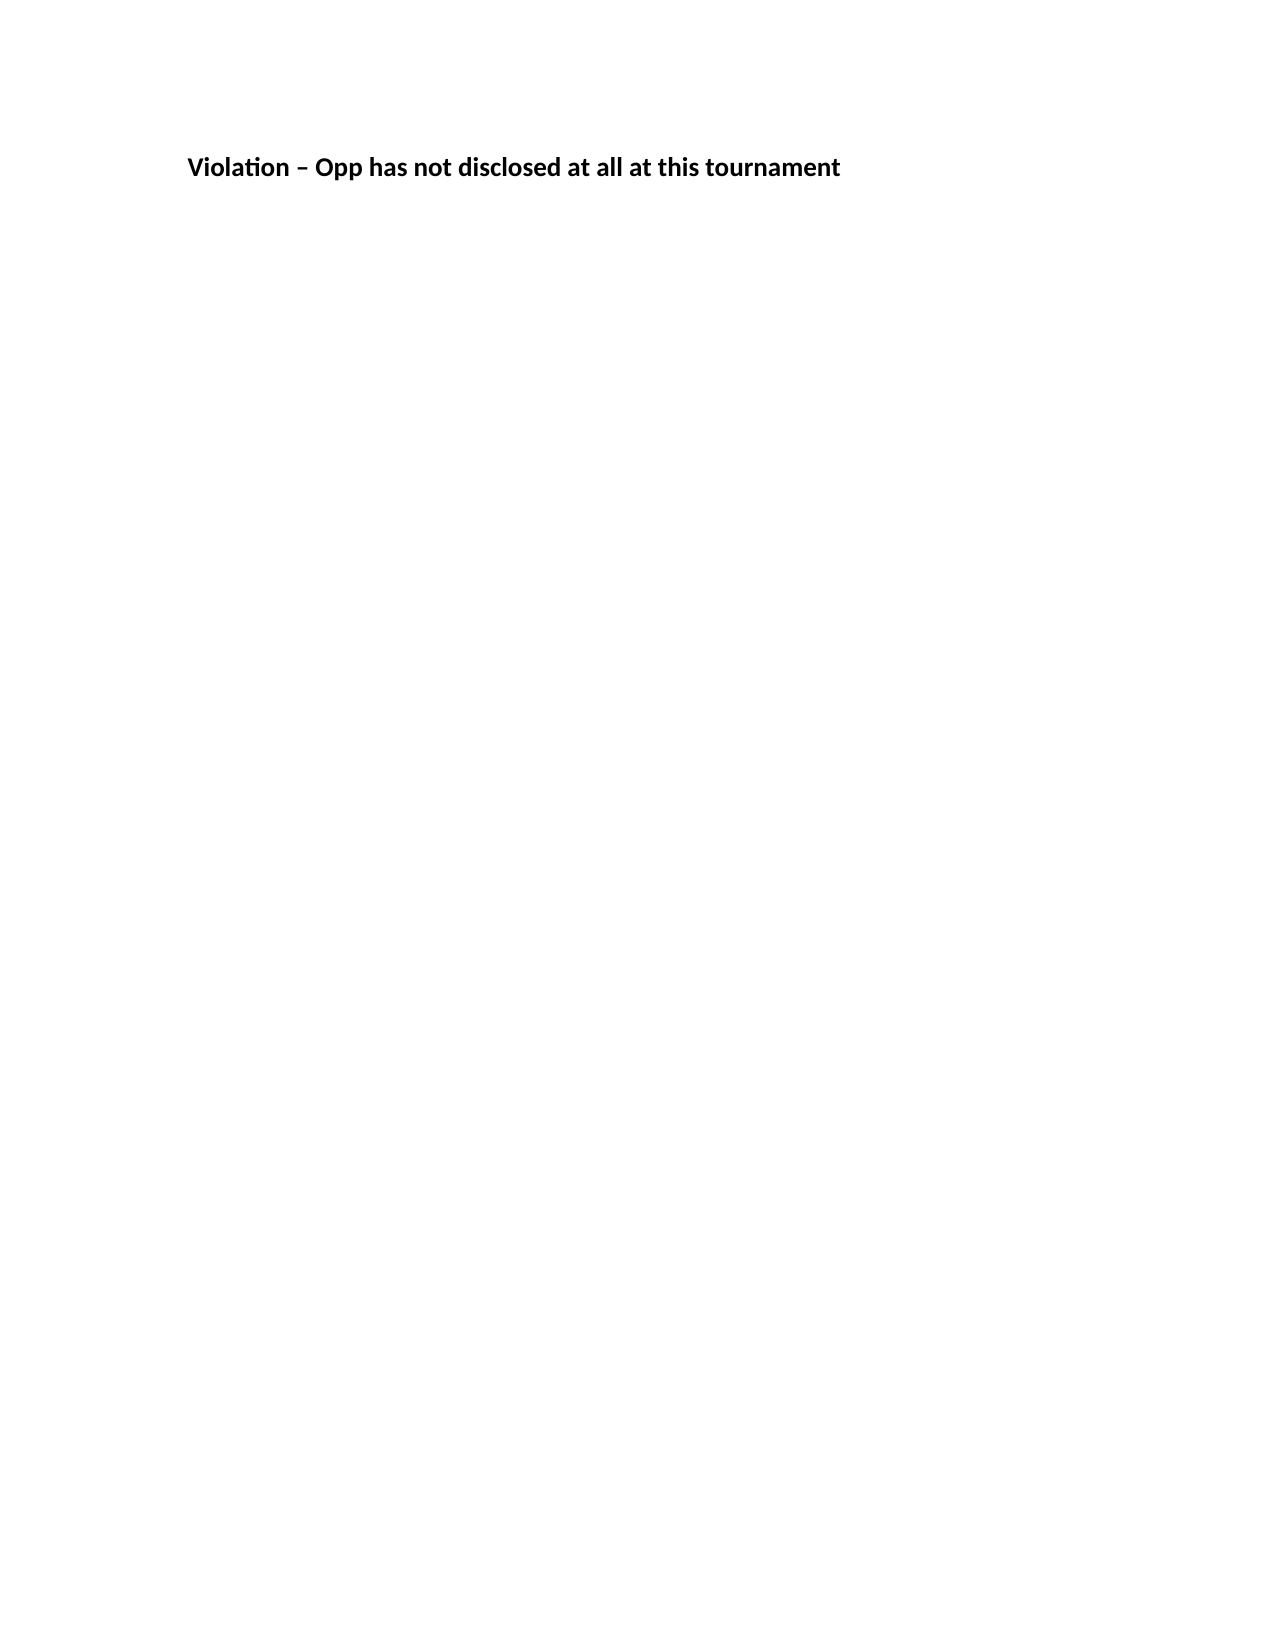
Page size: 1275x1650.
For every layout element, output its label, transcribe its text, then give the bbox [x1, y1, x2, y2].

subtitle Violation – Opp has not disclosed at all at this tournament [187, 150, 1087, 183]
